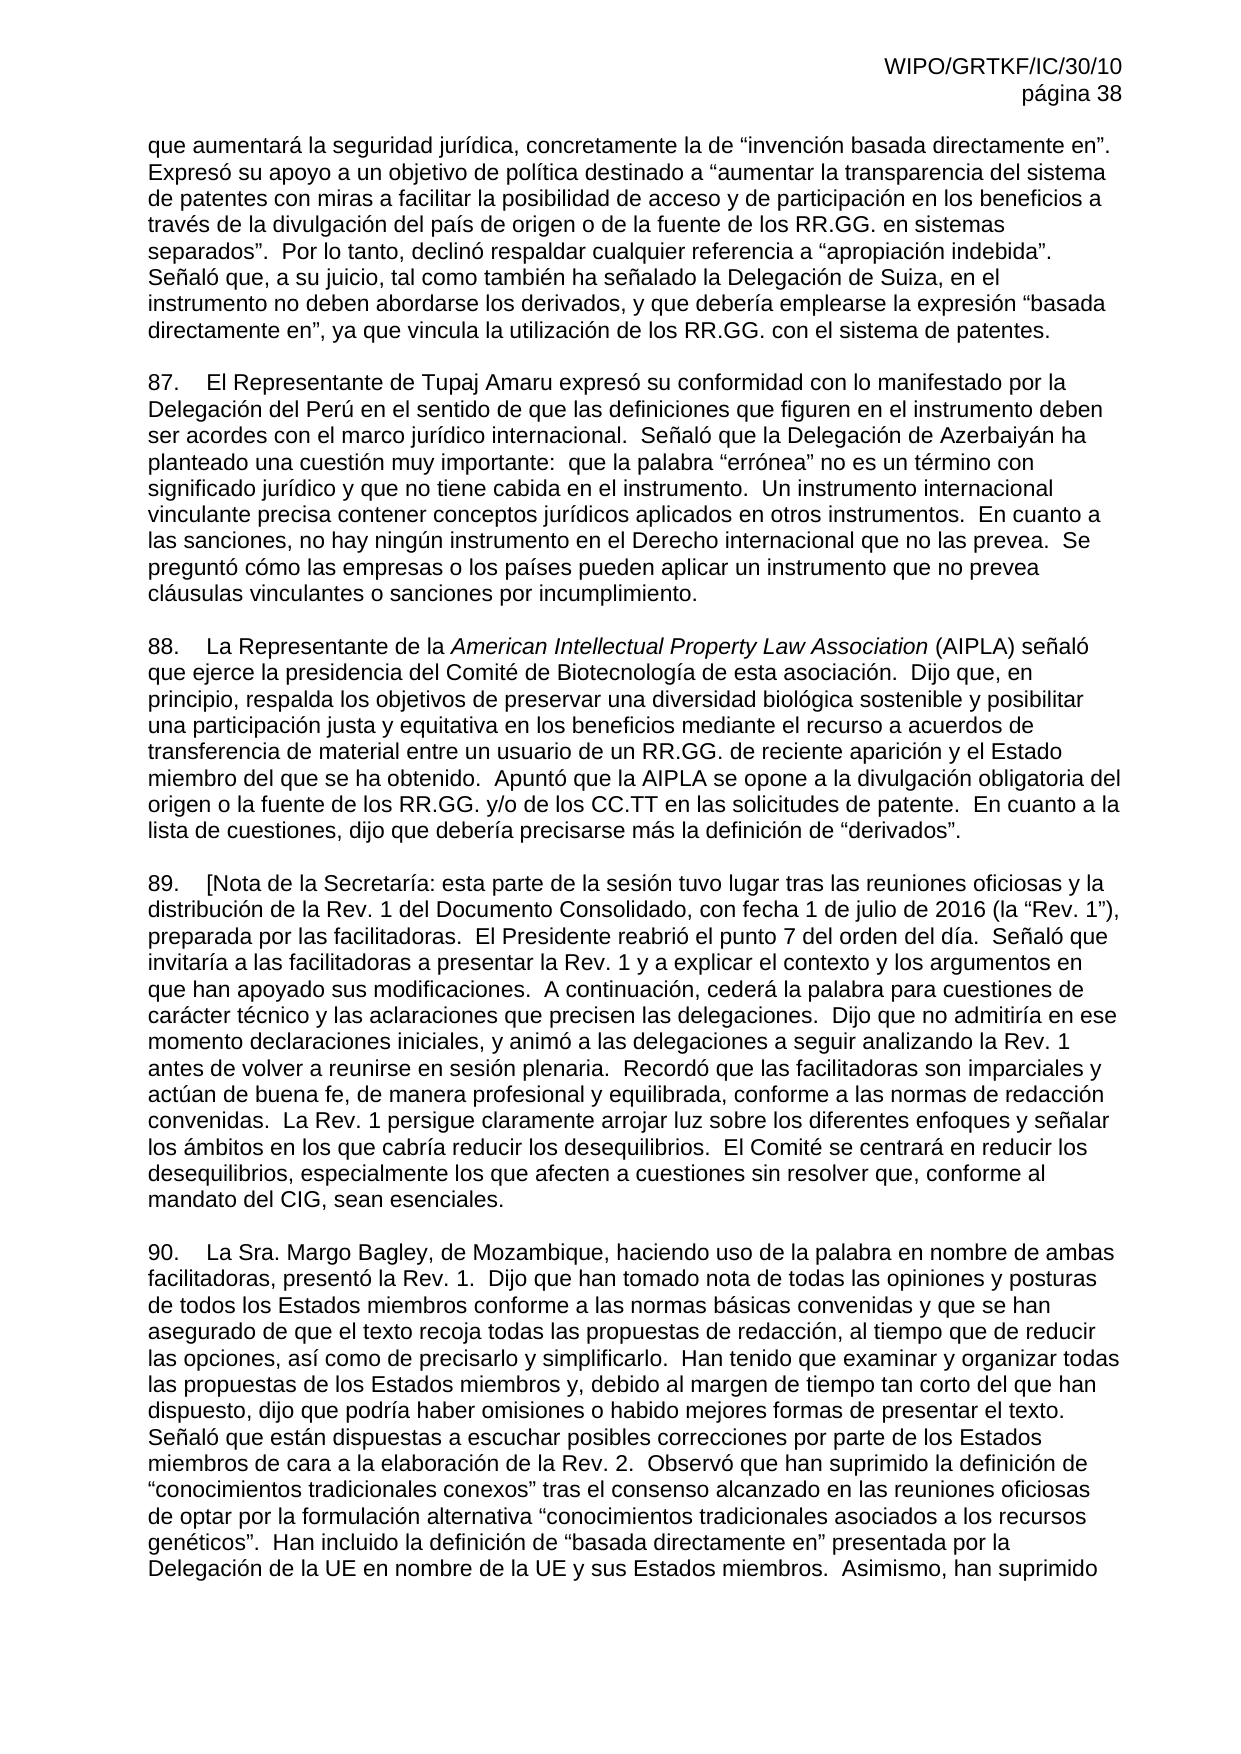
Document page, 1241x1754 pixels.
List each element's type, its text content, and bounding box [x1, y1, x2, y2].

list La Representante de la American Intellectual Property Law Association (AIPLA) señaló que ejerce la presidencia del Comité de Biotecnología de esta asociación. Dijo que, en principio, respalda los objetivos de preservar una diversidad biológica sostenible y posibilitar una participación justa y equitativa en los beneficios mediante el recurso a acuerdos de transferencia de material entre un usuario de un RR.GG. de reciente aparición y el Estado miembro del que se ha obtenido. Apuntó que la AIPLA se opone a la divulgación obligatoria del origen o la fuente de los RR.GG. y/o de los CC.TT en las solicitudes de patente. En cuanto a la lista de cuestiones, dijo que debería precisarse más la definición de “derivados”. [148, 633, 1122, 844]
list [Nota de la Secretaría: esta parte de la sesión tuvo lugar tras las reuniones oficiosas y la distribución de la Rev. 1 del Documento Consolidado, con fecha 1 de julio de 2016 (la “Rev. 1”), preparada por las facilitadoras. El Presidente reabrió el punto 7 del orden del día. Señaló que invitaría a las facilitadoras a presentar la Rev. 1 y a explicar el contexto y los argumentos en que han apoyado sus modificaciones. A continuación, cederá la palabra para cuestiones de carácter técnico y las aclaraciones que precisen las delegaciones. Dijo que no admitiría en ese momento declaraciones iniciales, y animó a las delegaciones a seguir analizando la Rev. 1 antes de volver a reunirse en sesión plenaria. Recordó que las facilitadoras son imparciales y actúan de buena fe, de manera profesional y equilibrada, conforme a las normas de redacción convenidas. La Rev. 1 persigue claramente arrojar luz sobre los diferentes enfoques y señalar los ámbitos en los que cabría reducir los desequilibrios. El Comité se centrará en reducir los desequilibrios, especialmente los que afecten a cuestiones sin resolver que, conforme al mandato del CIG, sean esenciales. [148, 870, 1122, 1213]
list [148, 132, 1122, 343]
list El Representante de Tupaj Amaru expresó su conformidad con lo manifestado por la Delegación del Perú en el sentido de que las definiciones que figuren en el instrumento deben ser acordes con el marco jurídico internacional. Señaló que la Delegación de Azerbaiyán ha planteado una cuestión muy importante: que la palabra “errónea” no es un término con significado jurídico y que no tiene cabida en el instrumento. Un instrumento internacional vinculante precisa contener conceptos jurídicos aplicados en otros instrumentos. En cuanto a las sanciones, no hay ningún instrumento en el Derecho internacional que no las prevea. Se preguntó cómo las empresas o los países pueden aplicar un instrumento que no prevea cláusulas vinculantes o sanciones por incumplimiento. [148, 369, 1122, 607]
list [148, 1239, 1122, 1582]
